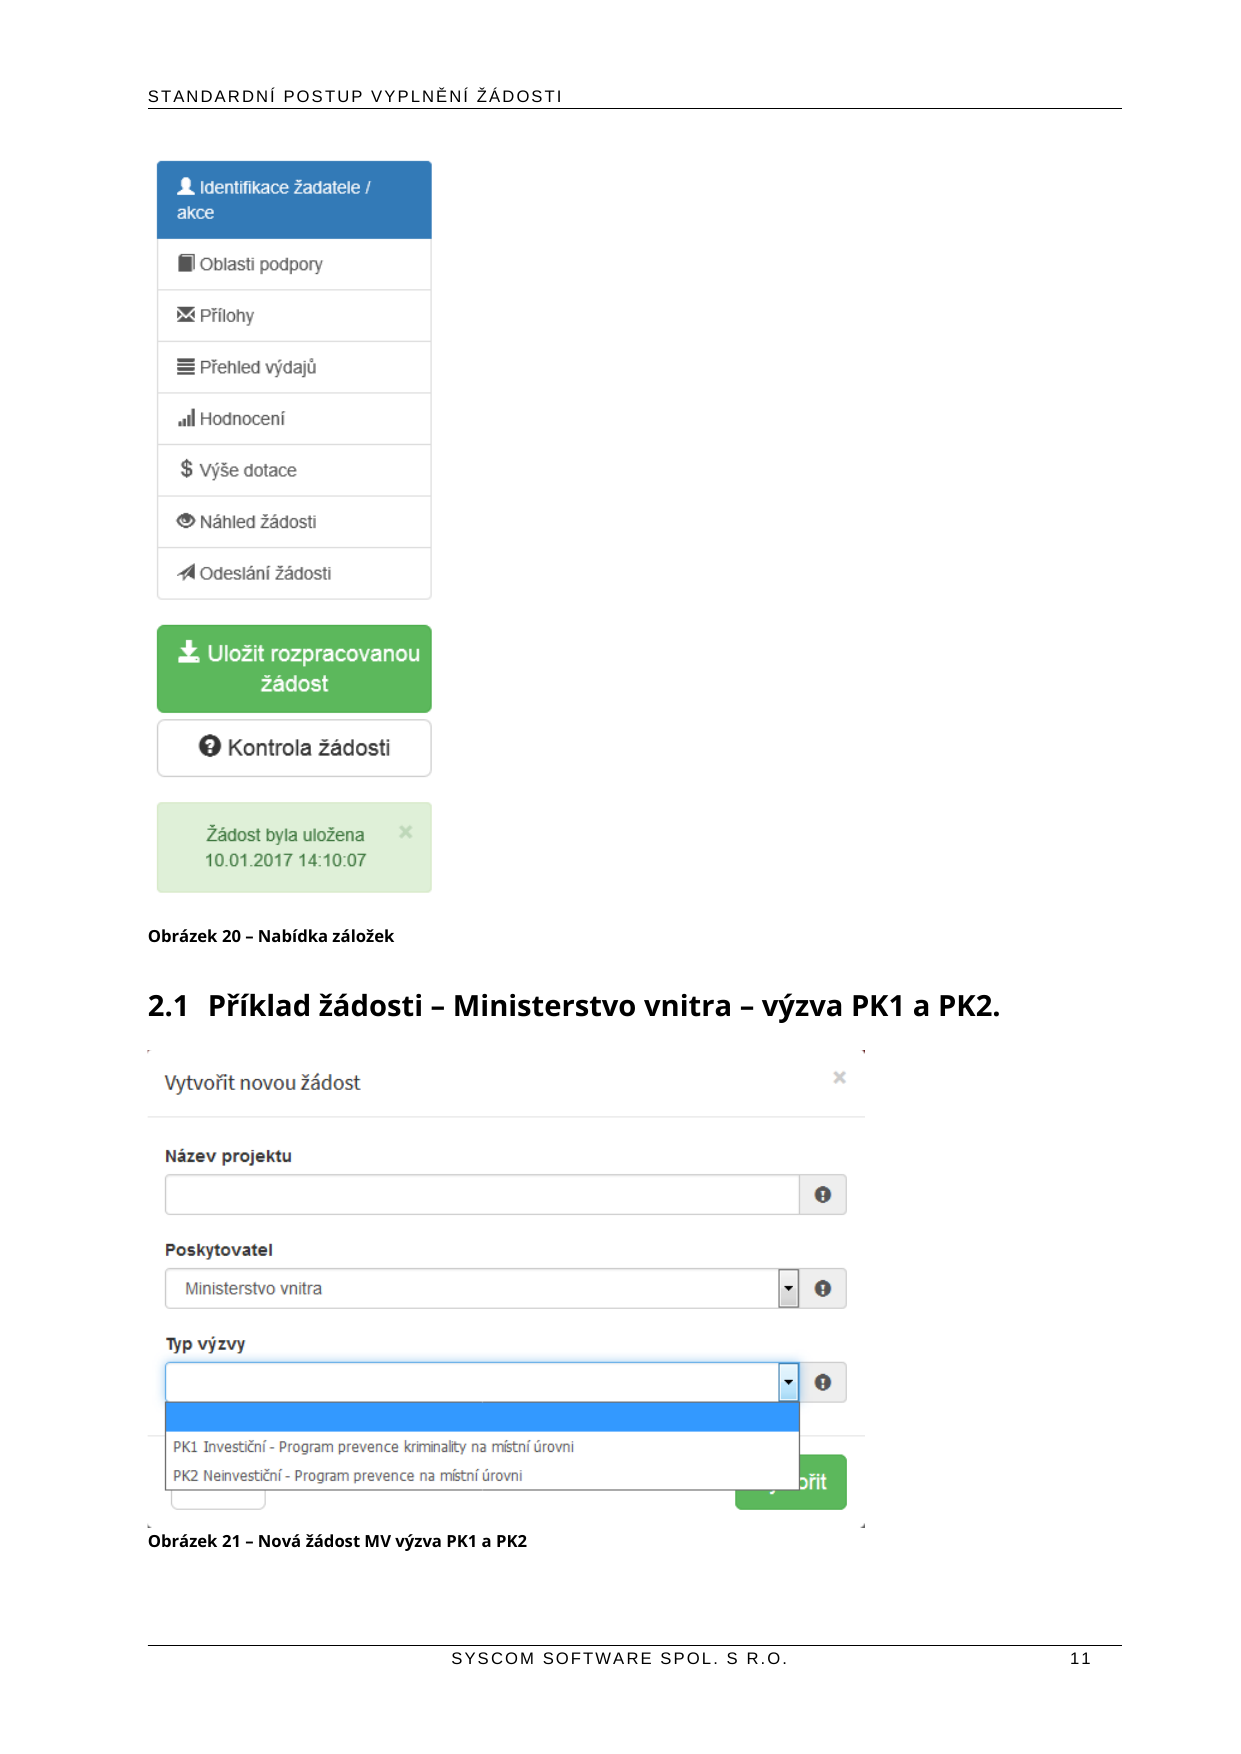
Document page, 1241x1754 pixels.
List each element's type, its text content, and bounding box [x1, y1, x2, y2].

picture [147, 1050, 865, 1528]
text Obrázek 25 – Nová žádost MV výzva PK1 a PK2 [148, 1529, 1122, 1552]
picture [147, 146, 447, 923]
text Obrázek 24 – Nabídka záložek [148, 925, 1122, 948]
subtitle Příklad žádosti – Ministerstvo vnitra – výzva PK1 a PK2. [148, 985, 1122, 1025]
